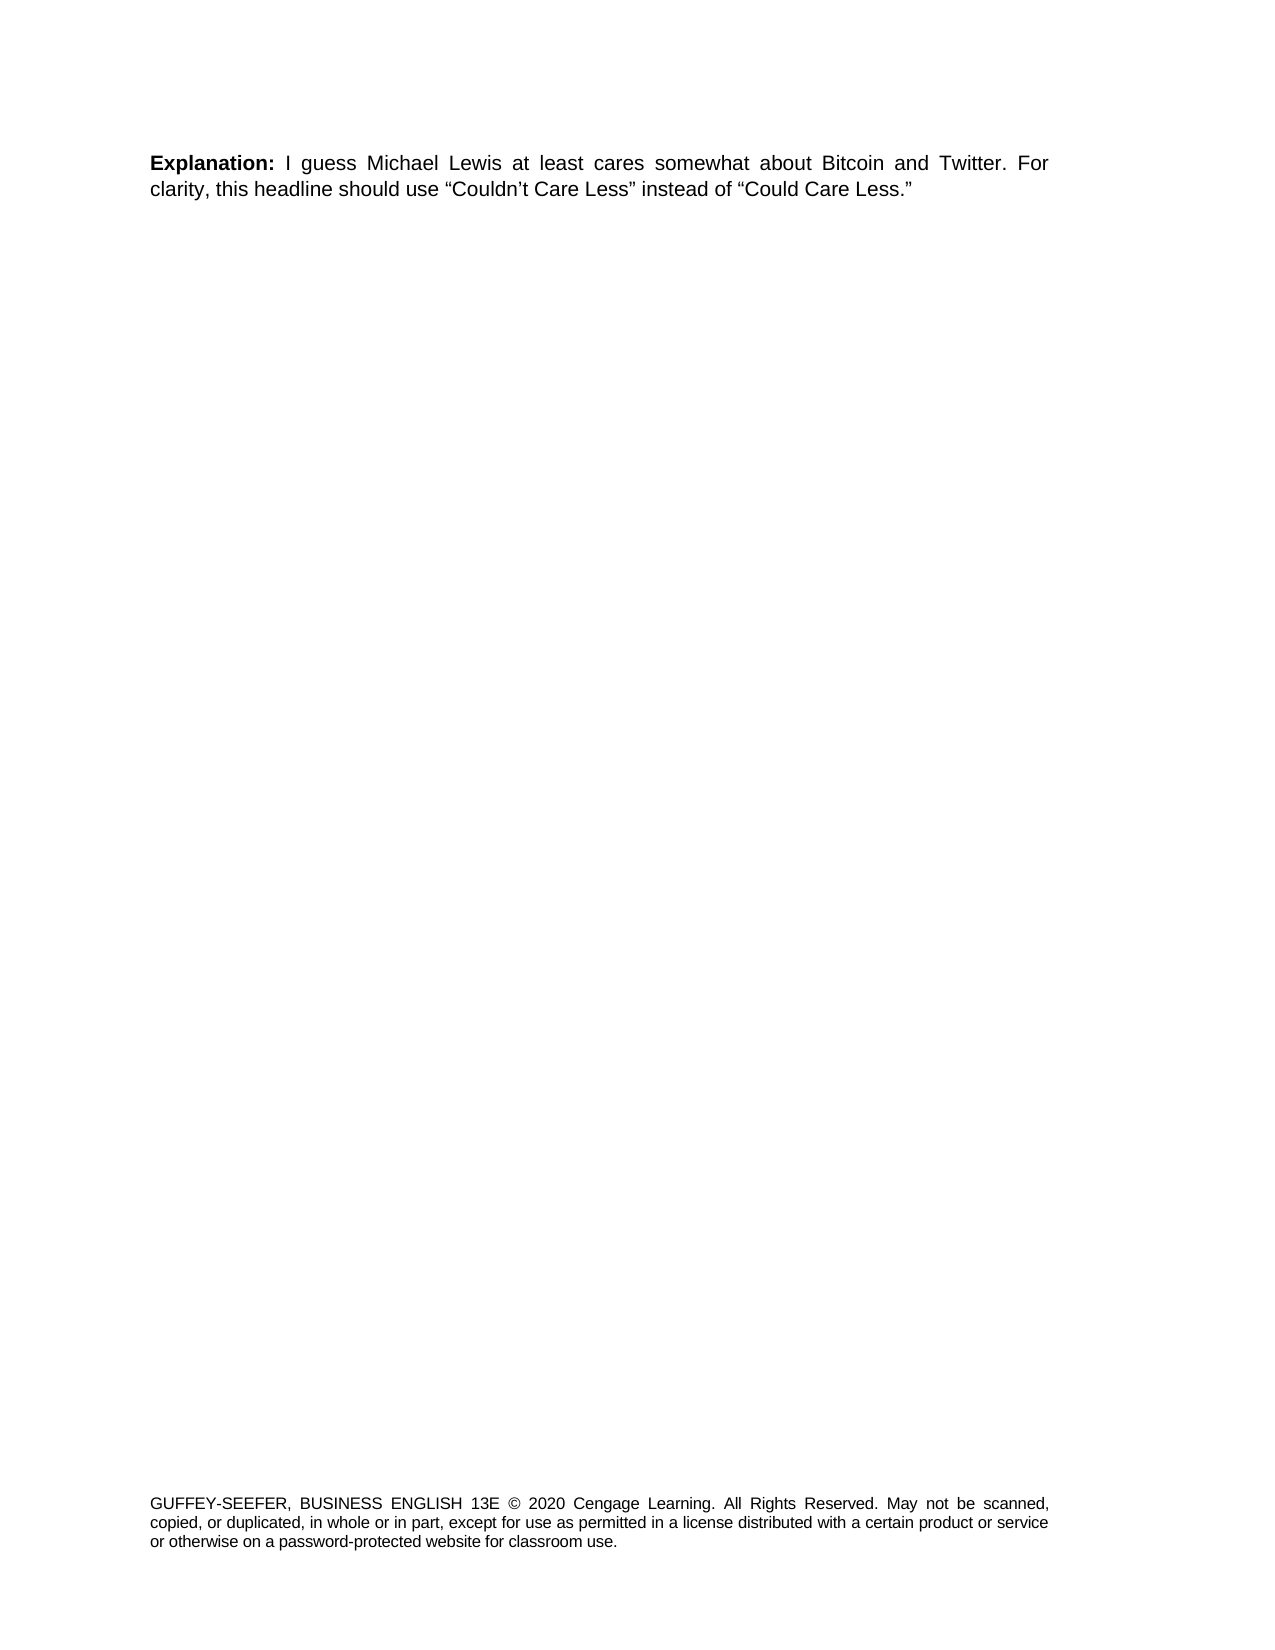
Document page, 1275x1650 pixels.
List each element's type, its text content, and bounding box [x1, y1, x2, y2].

text Explanation: I guess Michael Lewis at least cares somewhat about Bitcoin and Twitter. For clarity, this headline should use “Couldn’t Care Less” instead of “Could Care Less.” [150, 150, 1050, 202]
